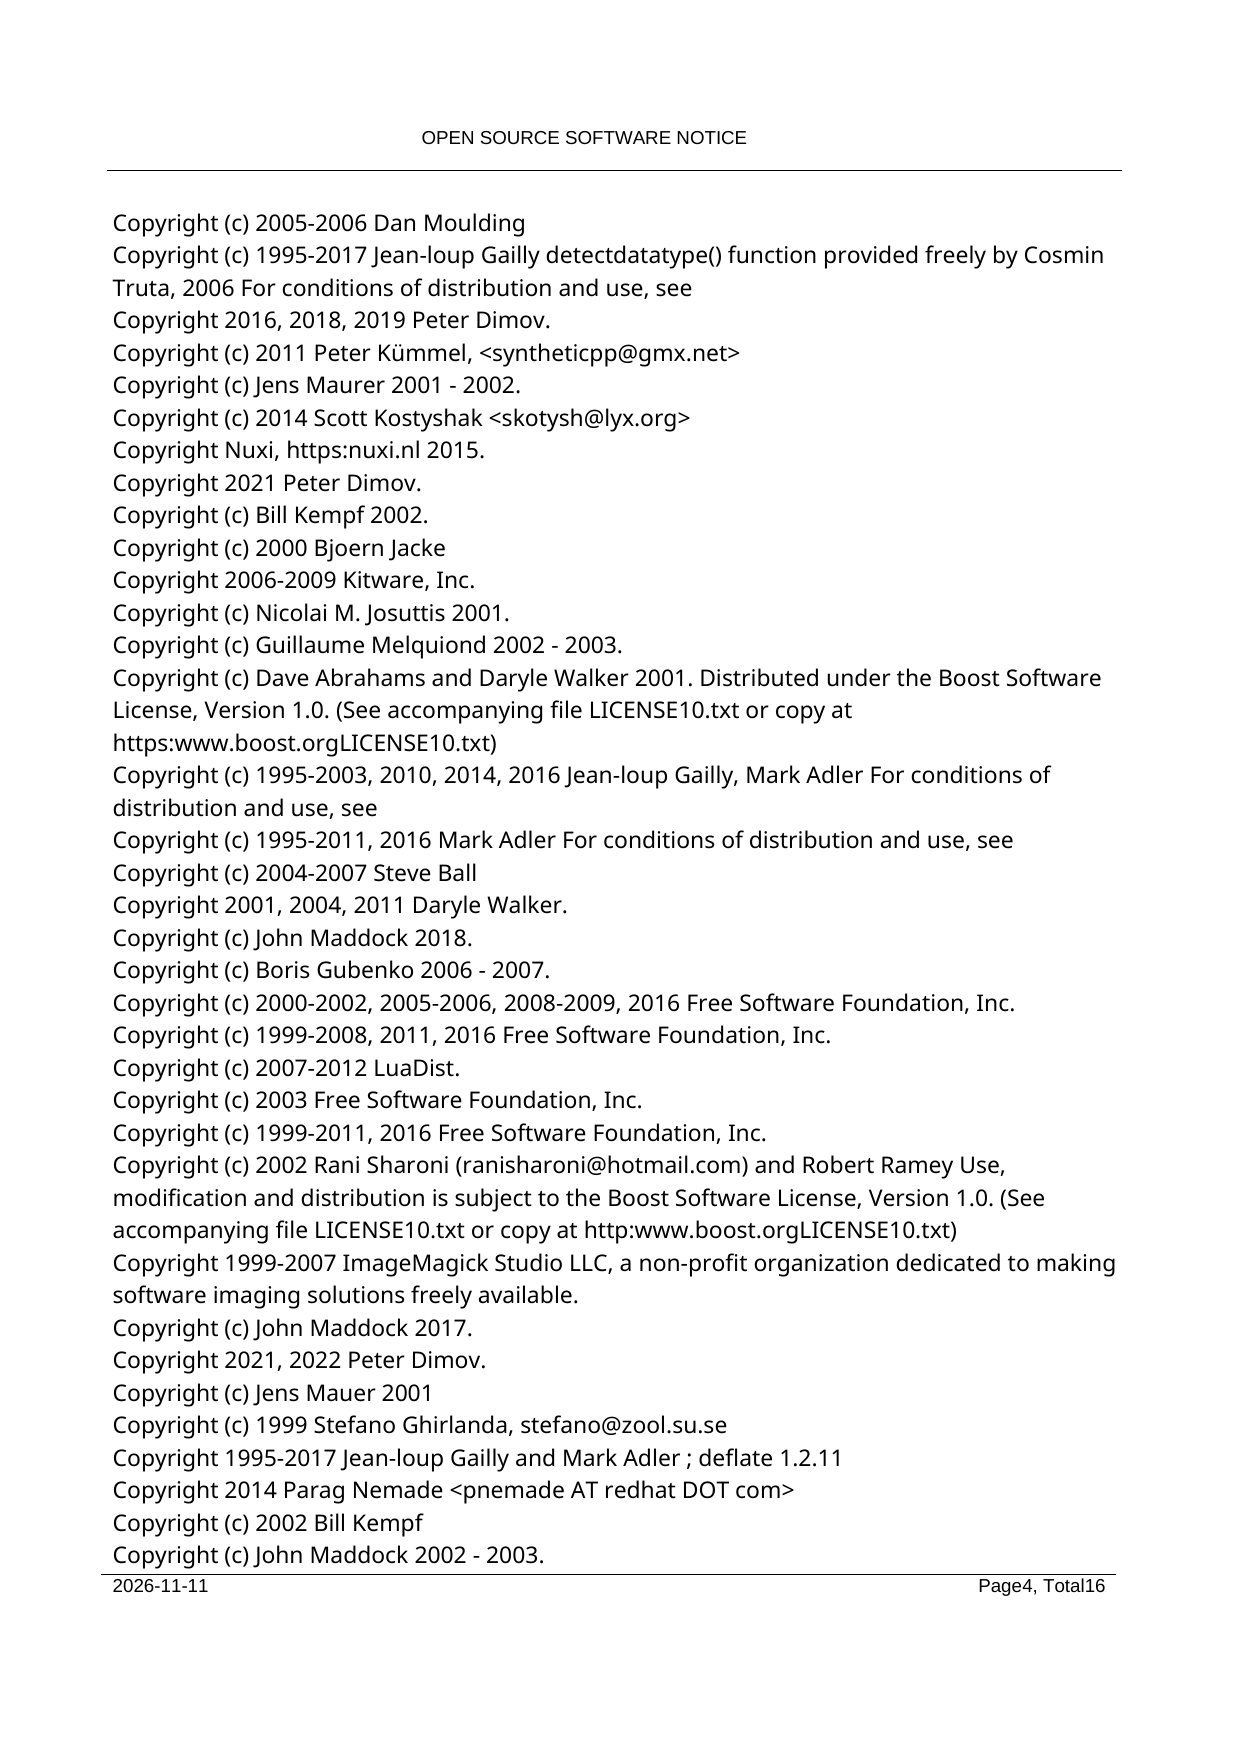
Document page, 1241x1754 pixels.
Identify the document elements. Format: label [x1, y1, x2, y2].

text [112, 206, 1128, 1571]
